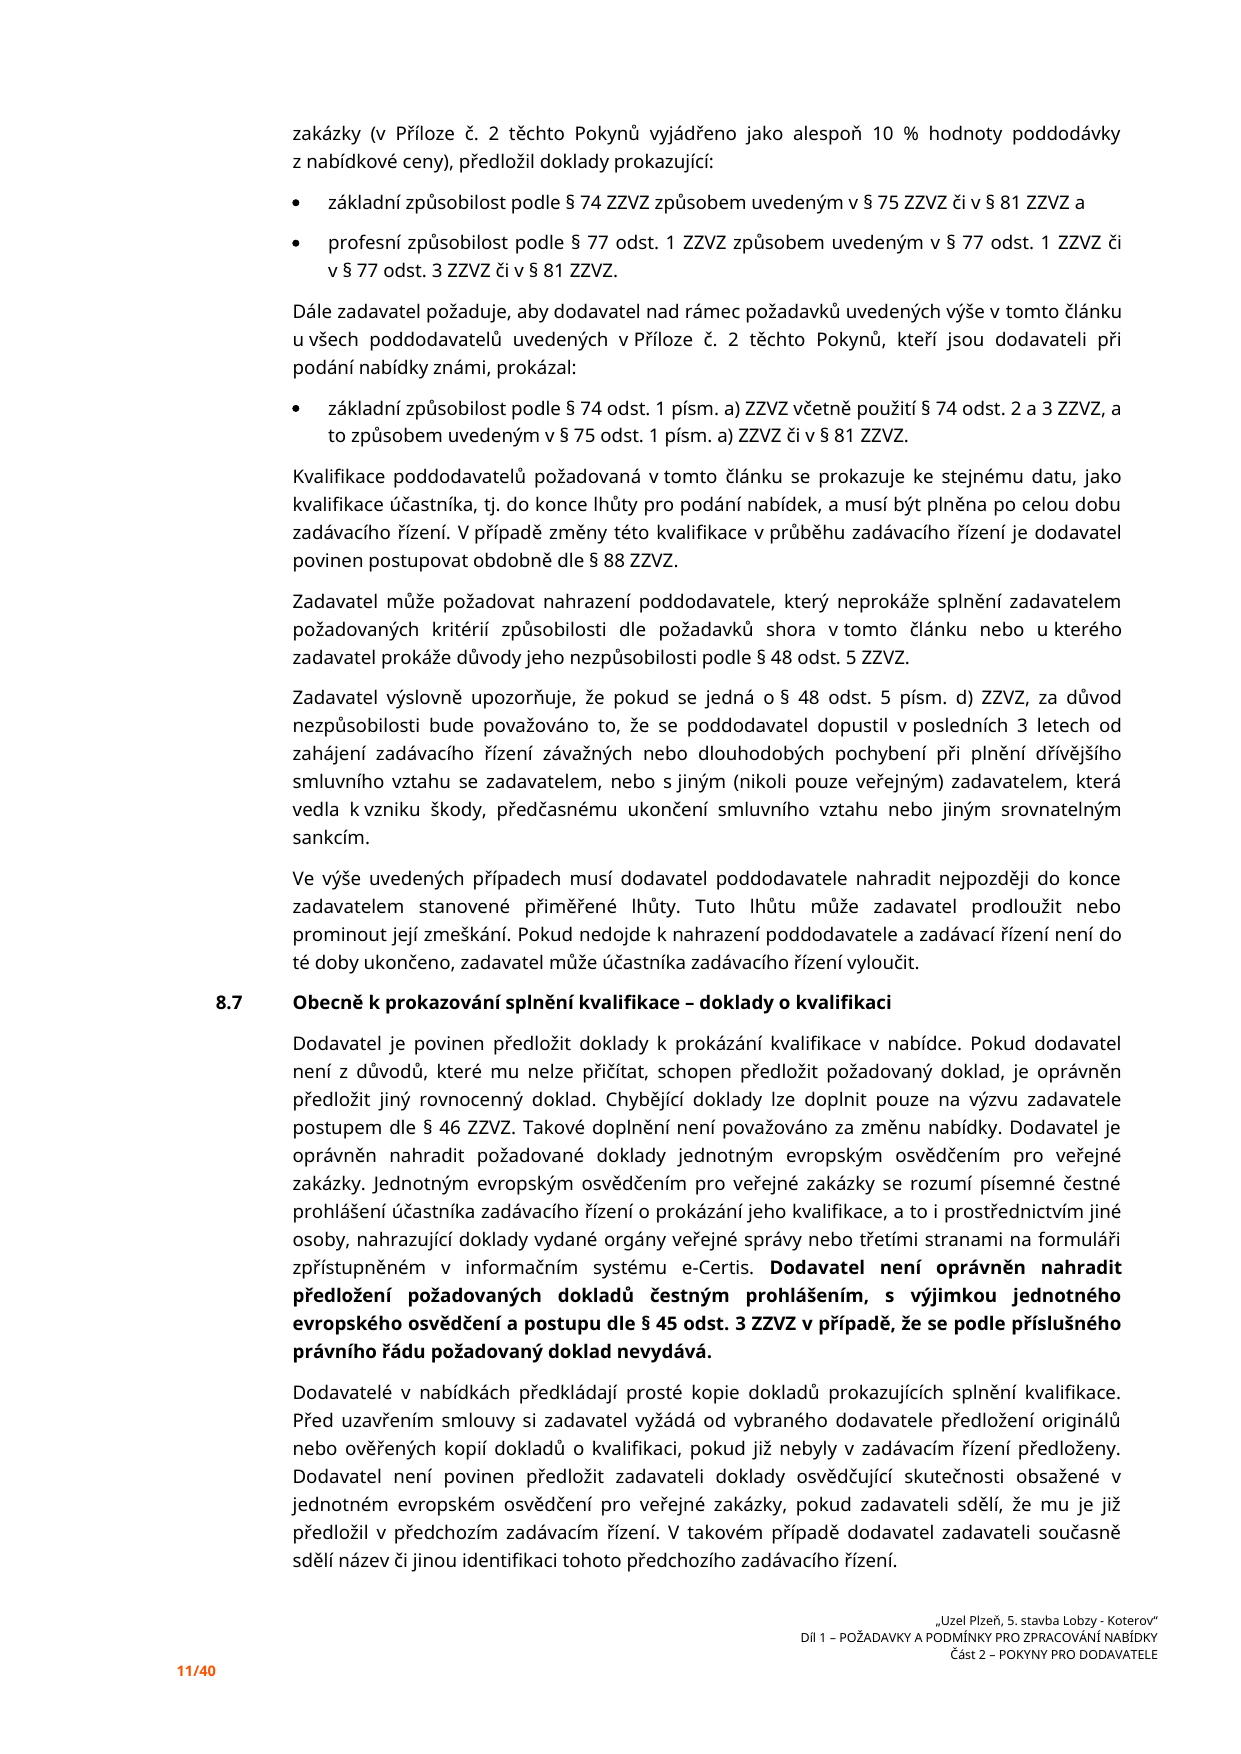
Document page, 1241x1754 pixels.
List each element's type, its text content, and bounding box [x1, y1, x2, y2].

text profesní způsobilost podle § 77 odst. 1 ZZVZ způsobem uvedeným v § 77 odst. 1 ZZVZ či v § 77 odst. 3 ZZVZ či v § 81 ZZVZ. [292, 230, 1122, 283]
text Obecně k prokazování splnění kvalifikace – doklady o kvalifikaci [216, 990, 1122, 1015]
text Kvalifikace poddodavatelů požadovaná v tomto článku se prokazuje ke stejnému datu, jako kvalifikace účastníka, tj. do konce lhůty pro podání nabídek, a musí být plněna po celou dobu zadávacího řízení. V případě změny této kvalifikace v průběhu zadávacího řízení je dodavatel povinen postupovat obdobně dle § 88 ZZVZ. [292, 463, 1122, 573]
text Zadavatel výslovně upozorňuje, že pokud se jedná o § 48 odst. 5 písm. d) ZZVZ, za důvod nezpůsobilosti bude považováno to, že se poddodavatel dopustil v posledních 3 letech od zahájení zadávacího řízení závažných nebo dlouhodobých pochybení při plnění dřívějšího smluvního vztahu se zadavatelem, nebo s jiným (nikoli pouze veřejným) zadavatelem, která vedla k vzniku škody, předčasnému ukončení smluvního vztahu nebo jiným srovnatelným sankcím. [292, 684, 1122, 850]
text Dodavatel je povinen předložit doklady k prokázání kvalifikace v nabídce. Pokud dodavatel není z důvodů, které mu nelze přičítat, schopen předložit požadovaný doklad, je oprávněn předložit jiný rovnocenný doklad. Chybějící doklady lze doplnit pouze na výzvu zadavatele postupem dle § 46 ZZVZ. Takové doplnění není považováno za změnu nabídky. Dodavatel je oprávněn nahradit požadované doklady jednotným evropským osvědčením pro veřejné zakázky. Jednotným evropským osvědčením pro veřejné zakázky se rozumí písemné čestné prohlášení účastníka zadávacího řízení o prokázání jeho kvalifikace, a to i prostřednictvím jiné osoby, nahrazující doklady vydané orgány veřejné správy nebo třetími stranami na formuláři zpřístupněném v informačním systému e-Certis. Dodavatel není oprávněn nahradit předložení požadovaných dokladů čestným prohlášením, s výjimkou jednotného evropského osvědčení a postupu dle § 45 odst. 3 ZZVZ v případě, že se podle příslušného právního řádu požadovaný doklad nevydává. [292, 1030, 1122, 1364]
text Zadavatel může požadovat nahrazení poddodavatele, který neprokáže splnění zadavatelem požadovaných kritérií způsobilosti dle požadavků shora v tomto článku nebo u kterého zadavatel prokáže důvody jeho nezpůsobilosti podle § 48 odst. 5 ZZVZ. [292, 588, 1122, 669]
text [292, 121, 1122, 174]
text základní způsobilost podle § 74 ZZVZ způsobem uvedeným v § 75 ZZVZ či v § 81 ZZVZ a [292, 189, 1122, 215]
text Ve výše uvedených případech musí dodavatel poddodavatele nahradit nejpozději do konce zadavatelem stanovené přiměřené lhůty. Tuto lhůtu může zadavatel prodloužit nebo prominout její zmeškání. Pokud nedojde k nahrazení poddodavatele a zadávací řízení není do té doby ukončeno, zadavatel může účastníka zadávacího řízení vyloučit. [292, 865, 1122, 975]
text Dodavatelé v nabídkách předkládají prosté kopie dokladů prokazujících splnění kvalifikace. Před uzavřením smlouvy si zadavatel vyžádá od vybraného dodavatele předložení originálů nebo ověřených kopií dokladů o kvalifikaci, pokud již nebyly v zadávacím řízení předloženy. Dodavatel není povinen předložit zadavateli doklady osvědčující skutečnosti obsažené v jednotném evropském osvědčení pro veřejné zakázky, pokud zadavateli sdělí, že mu je již předložil v předchozím zadávacím řízení. V takovém případě dodavatel zadavateli současně sdělí název či jinou identifikaci tohoto předchozího zadávacího řízení. [292, 1379, 1122, 1573]
text Dále zadavatel požaduje, aby dodavatel nad rámec požadavků uvedených výše v tomto článku u všech poddodavatelů uvedených v Příloze č. 2 těchto Pokynů, kteří jsou dodavateli při podání nabídky známi, prokázal: [292, 298, 1122, 380]
text základní způsobilost podle § 74 odst. 1 písm. a) ZZVZ včetně použití § 74 odst. 2 a 3 ZZVZ, a to způsobem uvedeným v § 75 odst. 1 písm. a) ZZVZ či v § 81 ZZVZ. [292, 395, 1122, 448]
